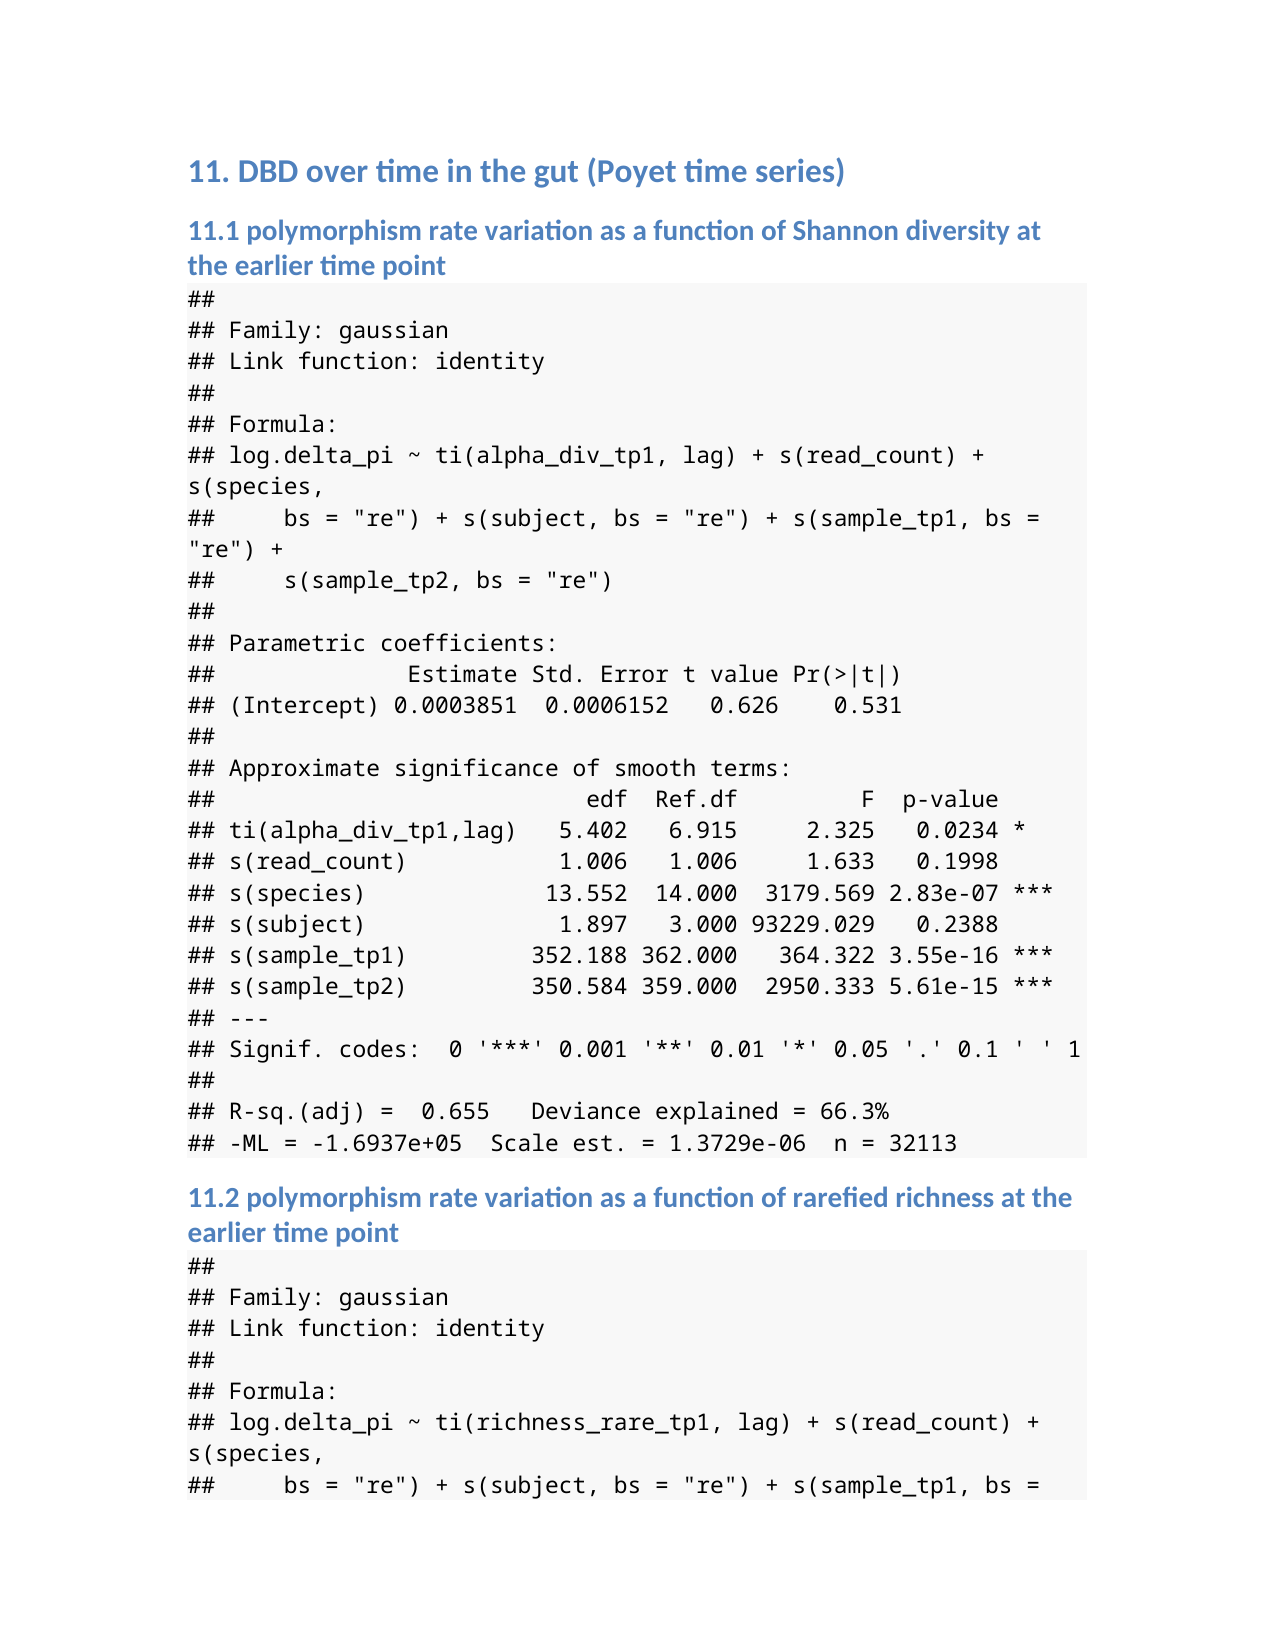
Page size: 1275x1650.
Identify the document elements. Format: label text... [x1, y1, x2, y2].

subtitle 11.1 polymorphism rate variation as a function of Shannon diversity at the earlier time point [187, 212, 1087, 283]
subtitle 11. DBD over time in the gut (Poyet time series) [187, 150, 1087, 191]
subtitle 11.2 polymorphism rate variation as a function of rarefied richness at the earlier time point [187, 1179, 1087, 1250]
text ## ## Family: gaussian ## Link function: identity ## ## Formula: ## log.delta_pi ~ ti(alpha_div_tp1, lag) + s(read_count) + s(species, ## bs = "re") + s(subject, bs = "re") + s(sample_tp1, bs = "re") + ## s(sample_tp2, bs = "re") ## ## Parametric coefficients: ## Estimate Std. Error t value Pr(>|t|) ## (Intercept) 0.0003851 0.0006152 0.626 0.531 ## ## Approximate significance of smooth terms: ## edf Ref.df F p-value ## ti(alpha_div_tp1,lag) 5.402 6.915 2.325 0.0234 * ## s(read_count) 1.006 1.006 1.633 0.1998 ## s(species) 13.552 14.000 3179.569 2.83e-07 *** ## s(subject) 1.897 3.000 93229.029 0.2388 ## s(sample_tp1) 352.188 362.000 364.322 3.55e-16 *** ## s(sample_tp2) 350.584 359.000 2950.333 5.61e-15 *** ## --- ## Signif. codes: 0 '***' 0.001 '**' 0.01 '*' 0.05 '.' 0.1 ' ' 1 ## ## R-sq.(adj) = 0.655 Deviance explained = 66.3% ## -ML = -1.6937e+05 Scale est. = 1.3729e-06 n = 32113 [187, 283, 1087, 1158]
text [187, 1250, 1087, 1500]
